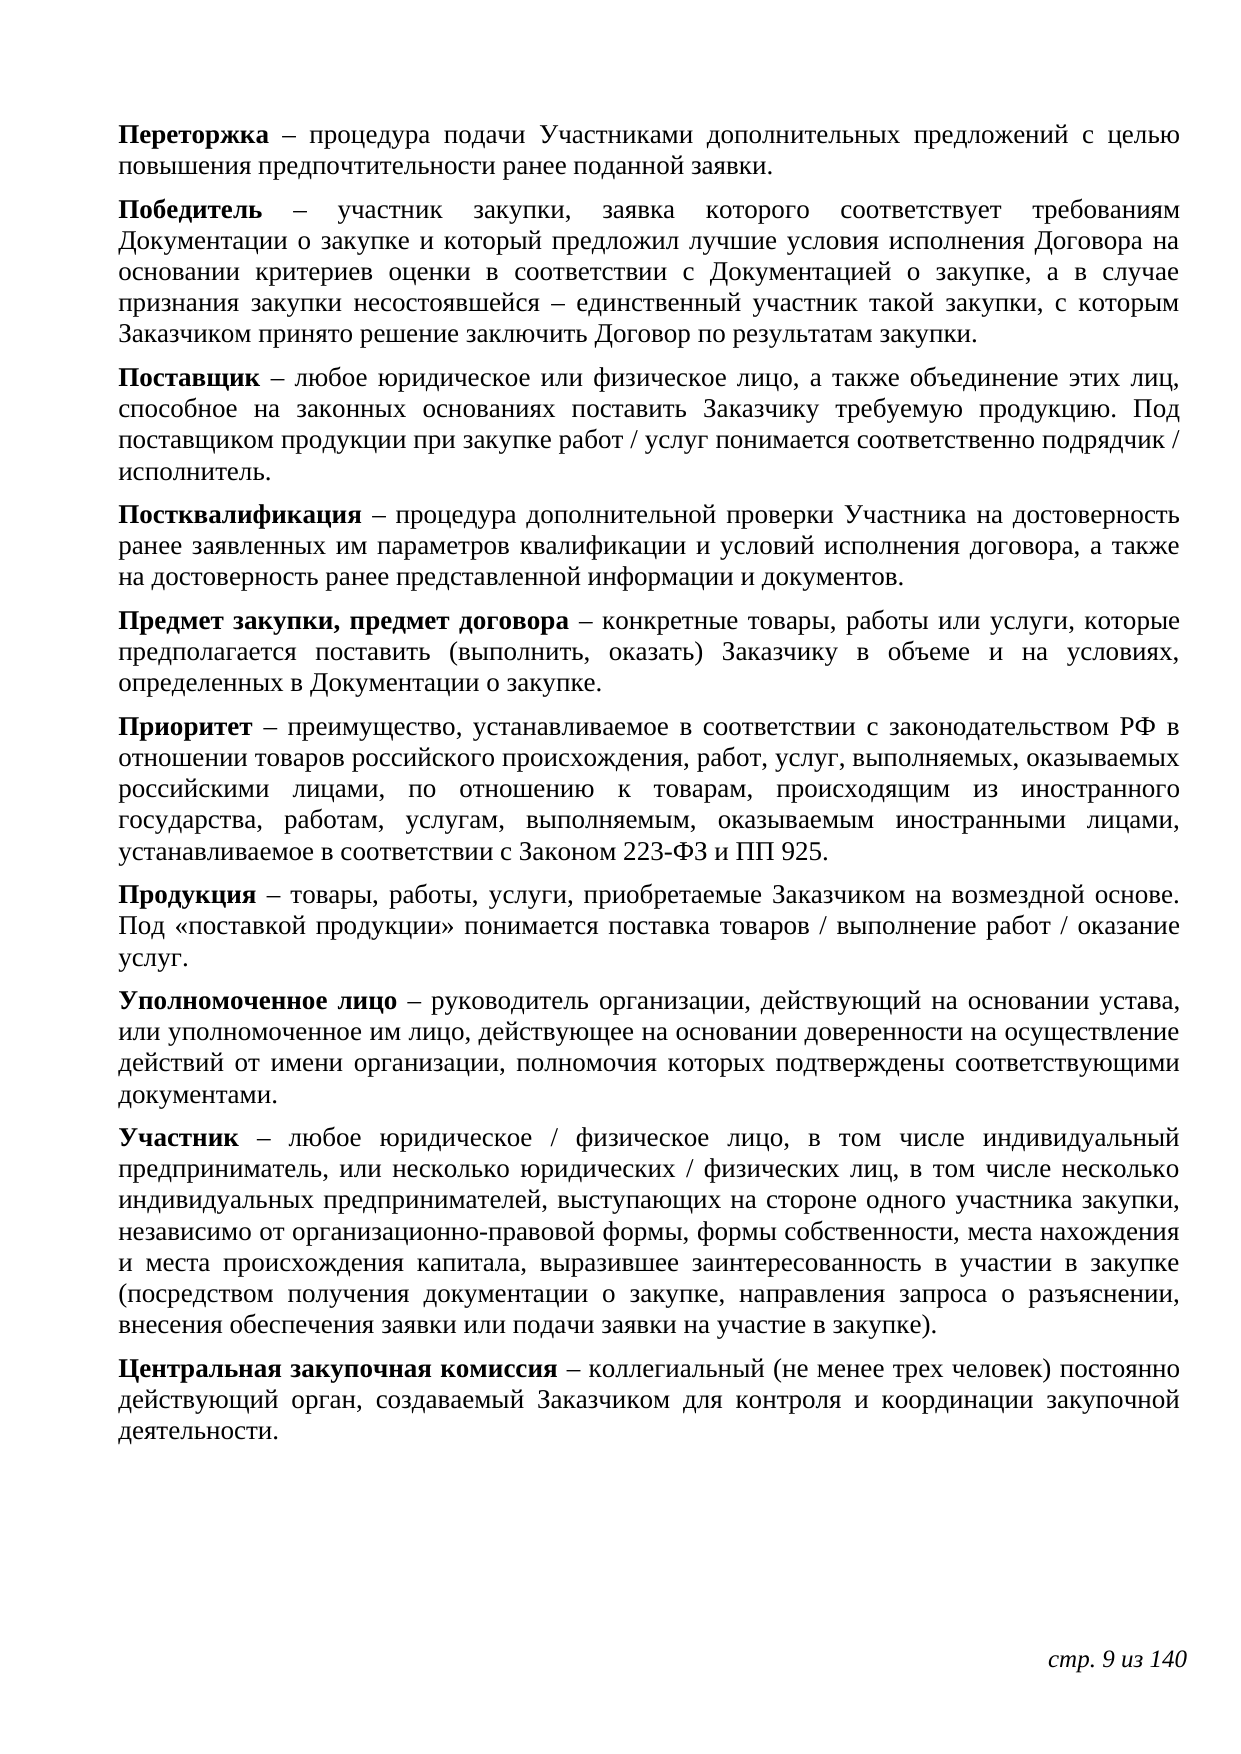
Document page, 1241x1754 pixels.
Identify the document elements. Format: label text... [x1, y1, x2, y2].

text Приоритет – преимущество, устанавливаемое в соответствии с законодательством РФ в отношении товаров российского происхождения, работ, услуг, выполняемых, оказываемых российскими лицами, по отношению к товарам, происходящим из иностранного государства, работам, услугам, выполняемым, оказываемым иностранными лицами, устанавливаемое в соответствии с Законом 223-ФЗ и ПП 925. [118, 710, 1181, 866]
text Переторжка – процедура подачи Участниками дополнительных предложений с целью повышения предпочтительности ранее поданной заявки. [118, 118, 1181, 180]
text Центральная закупочная комиссия – коллегиальный (не менее трех человек) постоянно действующий орган, создаваемый Заказчиком для контроля и координации закупочной деятельности. [118, 1352, 1181, 1445]
text Продукция – товары, работы, услуги, приобретаемые Заказчиком на возмездной основе. Под «поставкой продукции» понимается поставка товаров / выполнение работ / оказание услуг. [118, 878, 1181, 972]
text Постквалификация – процедура дополнительной проверки Участника на достоверность ранее заявленных им параметров квалификации и условий исполнения договора, а также на достоверность ранее представленной информации и документов. [118, 498, 1181, 592]
text Поставщик – любое юридическое или физическое лицо, а также объединение этих лиц, способное на законных основаниях поставить Заказчику требуемую продукцию. Под поставщиком продукции при закупке работ / услуг понимается соответственно подрядчик / исполнитель. [118, 361, 1181, 486]
text Участник – любое юридическое / физическое лицо, в том числе индивидуальный предприниматель, или несколько юридических / физических лиц, в том числе несколько индивидуальных предпринимателей, выступающих на стороне одного участника закупки, независимо от организационно-правовой формы, формы собственности, места нахождения и места происхождения капитала, выразившее заинтересованность в участии в закупке (посредством получения документации о закупке, направления запроса о разъяснении, внесения обеспечения заявки или подачи заявки на участие в закупке). [118, 1121, 1181, 1339]
text Победитель – участник закупки, заявка которого соответствует требованиям Документации о закупке и который предложил лучшие условия исполнения Договора на основании критериев оценки в соответствии с Документацией о закупке, а в случае признания закупки несостоявшейся – единственный участник такой закупки, с которым Заказчиком принято решение заключить Договор по результатам закупки. [118, 193, 1181, 349]
text Предмет закупки, предмет договора – конкретные товары, работы или услуги, которые предполагается поставить (выполнить, оказать) Заказчику в объеме и на условиях, определенных в Документации о закупке. [118, 604, 1181, 698]
text Уполномоченное лицо – руководитель организации, действующий на основании устава, или уполномоченное им лицо, действующее на основании доверенности на осуществление действий от имени организации, полномочия которых подтверждены соответствующими документами. [118, 984, 1181, 1109]
